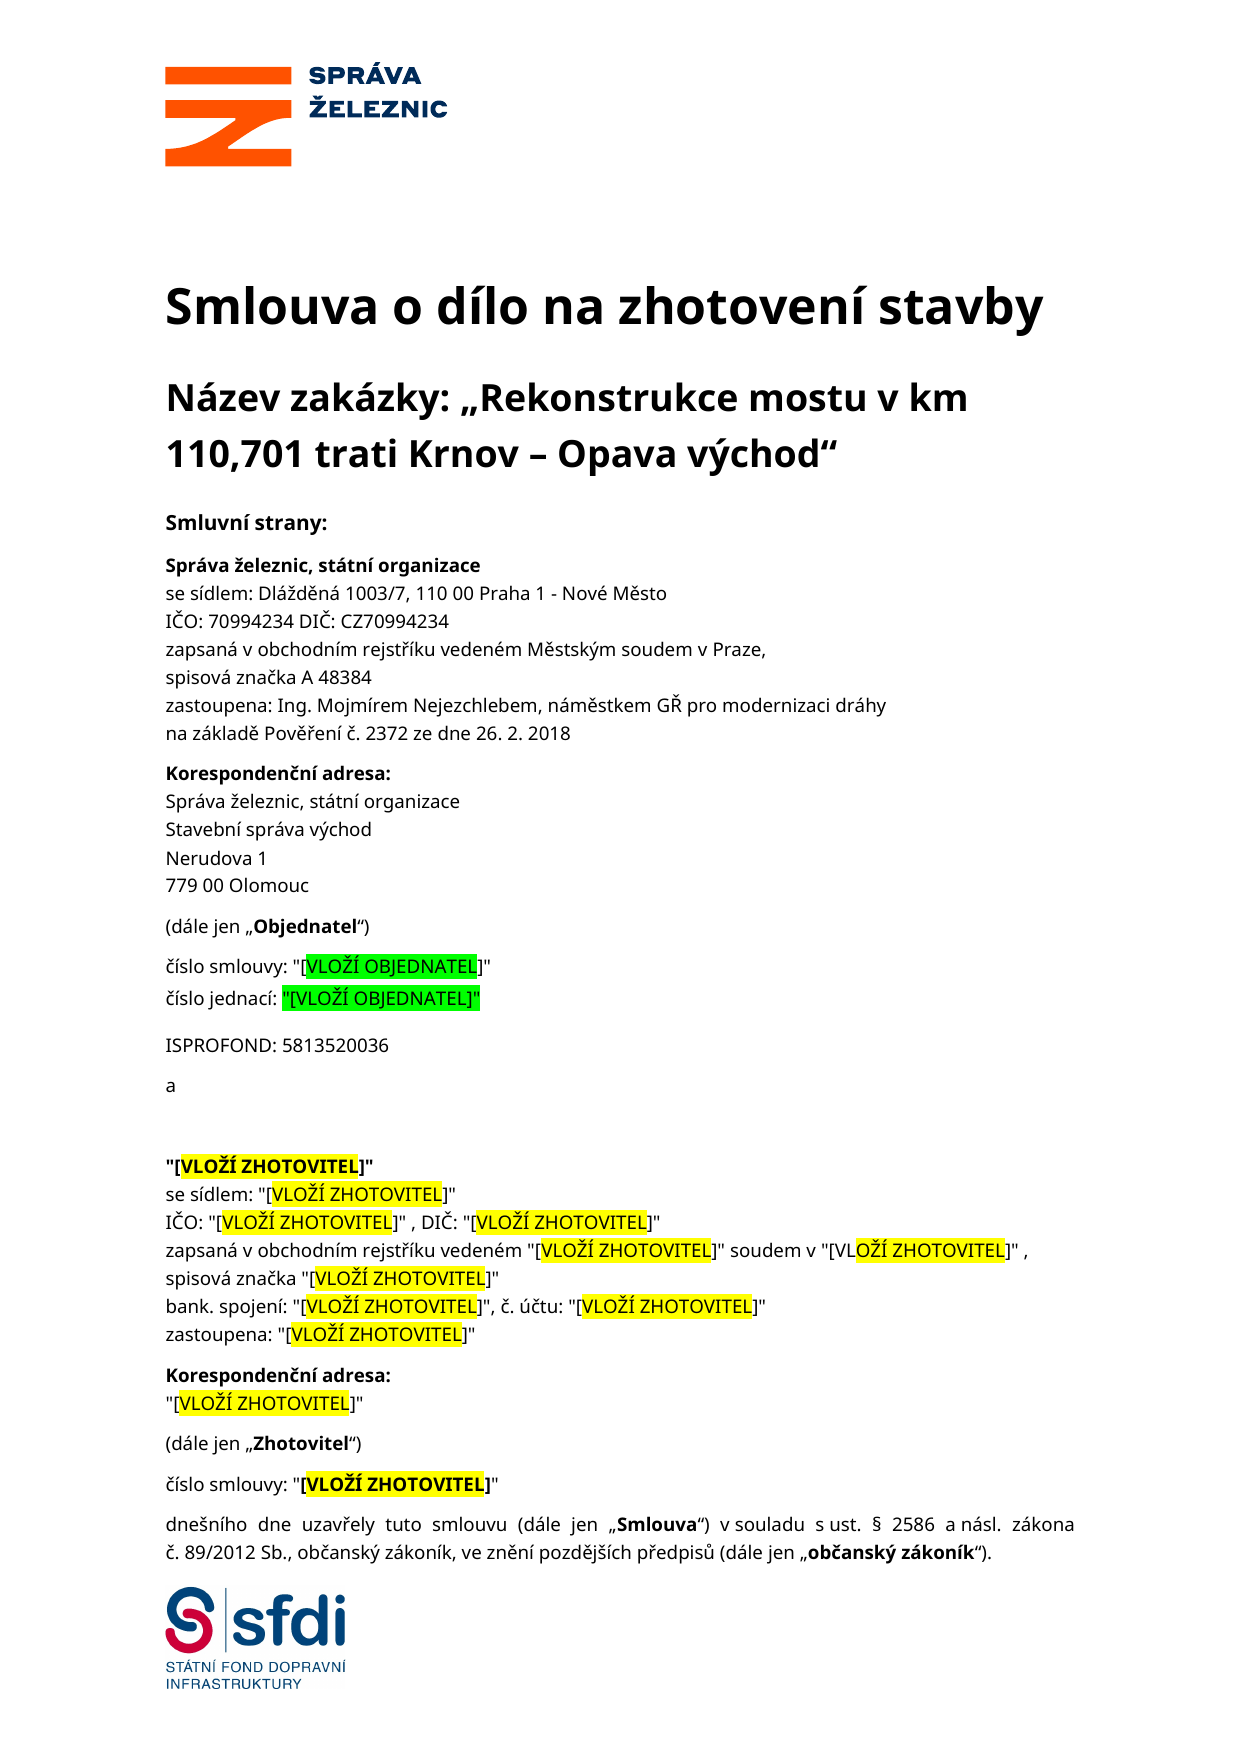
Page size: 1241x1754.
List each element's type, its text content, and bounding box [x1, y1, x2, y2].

text Korespondenční adresa: [165, 1362, 1075, 1388]
text ISPROFOND: 5813520036 [165, 1032, 1075, 1057]
text se sídlem: "[VLOŽÍ ZHOTOVITEL]" [165, 1181, 272, 1207]
text Nerudova 1 [165, 845, 1075, 870]
text číslo smlouvy: "[VLOŽÍ OBJEDNATEL]" [165, 954, 306, 979]
text Smluvní strany: [165, 508, 1075, 537]
text spisová značka A 48384 [165, 664, 1075, 690]
text "[VLOŽÍ ZHOTOVITEL]" [165, 1153, 1075, 1179]
text Smlouva o dílo na zhotovení stavby [165, 271, 1075, 339]
text IČO: "[VLOŽÍ ZHOTOVITEL]" , DIČ: "[VLOŽÍ ZHOTOVITEL]" [165, 1209, 1075, 1235]
text číslo smlouvy: "[VLOŽÍ ZHOTOVITEL]" [484, 1471, 1075, 1497]
text číslo smlouvy: "[VLOŽÍ OBJEDNATEL]" [477, 954, 1075, 979]
text Stavební správa východ [165, 817, 1075, 842]
text zastoupena: "[VLOŽÍ ZHOTOVITEL]" [462, 1322, 1075, 1347]
text Správa železnic, státní organizace [165, 552, 1075, 578]
text se sídlem: Dlážděná 1003/7, 110 00 Praha 1 - Nové Město [165, 580, 1075, 606]
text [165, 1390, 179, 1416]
text bank. spojení: "[VLOŽÍ ZHOTOVITEL]", č. účtu: "[VLOŽÍ ZHOTOVITEL]" [165, 1293, 1075, 1319]
text (dále jen „Zhotovitel“) [165, 1431, 1075, 1456]
text zapsaná v obchodním rejstříku vedeném Městským soudem v Praze, [165, 636, 1075, 662]
text číslo jednací: "[VLOŽÍ OBJEDNATEL]" [165, 982, 1075, 1011]
text zastoupena: Ing. Mojmírem Nejezchlebem, náměstkem GŘ pro modernizaci dráhy [165, 692, 1075, 718]
text IČO: 70994234 DIČ: CZ70994234 [165, 608, 1075, 634]
text Název zakázky: „Rekonstrukce mostu v km 110,701 trati Krnov – Opava východ“ [165, 371, 1075, 478]
text se sídlem: "[VLOŽÍ ZHOTOVITEL]" [442, 1181, 1075, 1207]
picture [165, 1585, 346, 1689]
text "[VLOŽÍ ZHOTOVITEL]" [349, 1390, 1075, 1416]
text na základě Pověření č. 2372 ze dne 26. 2. 2018 [165, 720, 1075, 746]
text spisová značka "[VLOŽÍ ZHOTOVITEL]" [485, 1266, 1075, 1291]
text Správa železnic, státní organizace [165, 789, 1075, 814]
text spisová značka "[VLOŽÍ ZHOTOVITEL]" [165, 1266, 315, 1291]
text číslo smlouvy: "[VLOŽÍ ZHOTOVITEL]" [165, 1471, 306, 1497]
text zapsaná v obchodním rejstříku vedeném "[VLOŽÍ ZHOTOVITEL]" soudem v "[VLOŽÍ ZHOTOVITEL]" , [165, 1237, 1075, 1263]
text dnešního dne uzavřely tuto smlouvu (dále jen „Smlouva“) v souladu s ust. § 2586 a násl. zákona č. 89/2012 Sb., občanský zákoník, ve znění pozdějších předpisů (dále jen „občanský zákoník“). [165, 1512, 1075, 1565]
text 779 00 Olomouc [165, 873, 1075, 898]
text a [165, 1072, 1075, 1098]
text (dále jen „Objednatel“) [165, 913, 1075, 939]
text Korespondenční adresa: [165, 761, 1075, 786]
text zastoupena: "[VLOŽÍ ZHOTOVITEL]" [165, 1322, 291, 1347]
